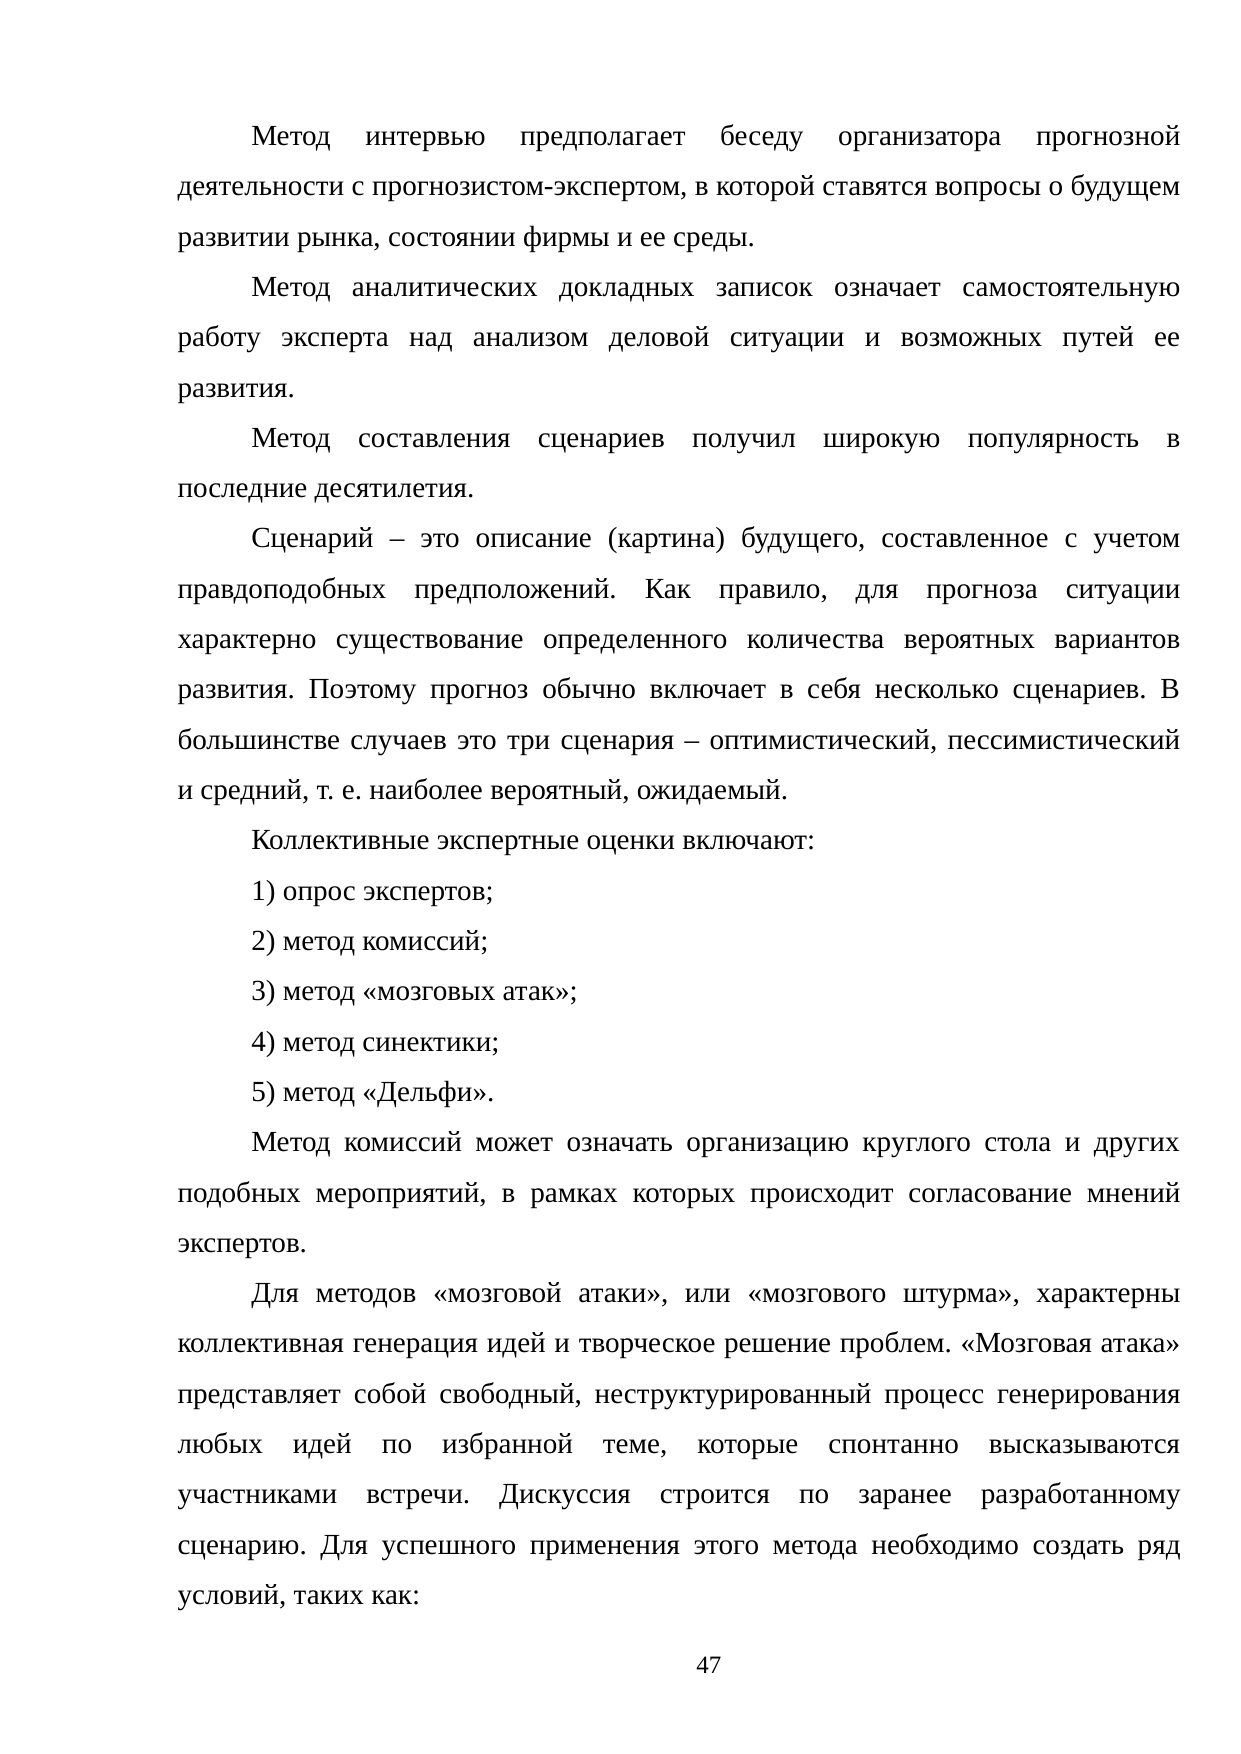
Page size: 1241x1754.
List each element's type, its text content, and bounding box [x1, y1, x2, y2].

text Метод комиссий может означать организацию круглого стола и других подобных мероприятий, в рамках которых происходит согласование мнений экспертов. [177, 1124, 1181, 1258]
text 1) опрос экспертов; [177, 873, 1181, 906]
text Для методов «мозговой атаки», или «мозгового штурма», характерны коллективная генерация идей и творческое решение проблем. «Мозговая атака» представляет собой свободный, неструктурированный процесс генерирования любых идей по избранной теме, которые спонтанно высказываются участниками встречи. Дискуссия строится по заранее разработанному сценарию. Для успешного применения этого метода необходимо создать ряд условий, таких как: [177, 1275, 1181, 1611]
text 2) метод комиссий; [177, 923, 1181, 957]
text Метод аналитических докладных записок означает самостоятельную работу эксперта над анализом деловой ситуации и возможных путей ее развития. [177, 269, 1181, 403]
text Коллективные экспертные оценки включают: [177, 822, 1181, 856]
text Метод интервью предполагает беседу организатора прогнозной деятельности с прогнозистом-экспертом, в которой ставятся вопросы о будущем развитии рынка, состоянии фирмы и ее среды. [177, 118, 1181, 252]
text Сценарий – это описание (картина) будущего, составленное с учетом правдоподобных предположений. Как правило, для прогноза ситуации характерно существование определенного количества вероятных вариантов развития. Поэтому прогноз обычно включает в себя несколько сценариев. В большинстве случаев это три сценария – оптимистический, пессимистический и средний, т. е. наиболее вероятный, ожидаемый. [177, 521, 1181, 806]
text 5) метод «Дельфи». [177, 1074, 1181, 1108]
text 3) метод «мозговых атак»; [177, 973, 1181, 1007]
text 4) метод синектики; [177, 1024, 1181, 1057]
text Метод составления сценариев получил широкую популярность в последние десятилетия. [177, 420, 1181, 504]
